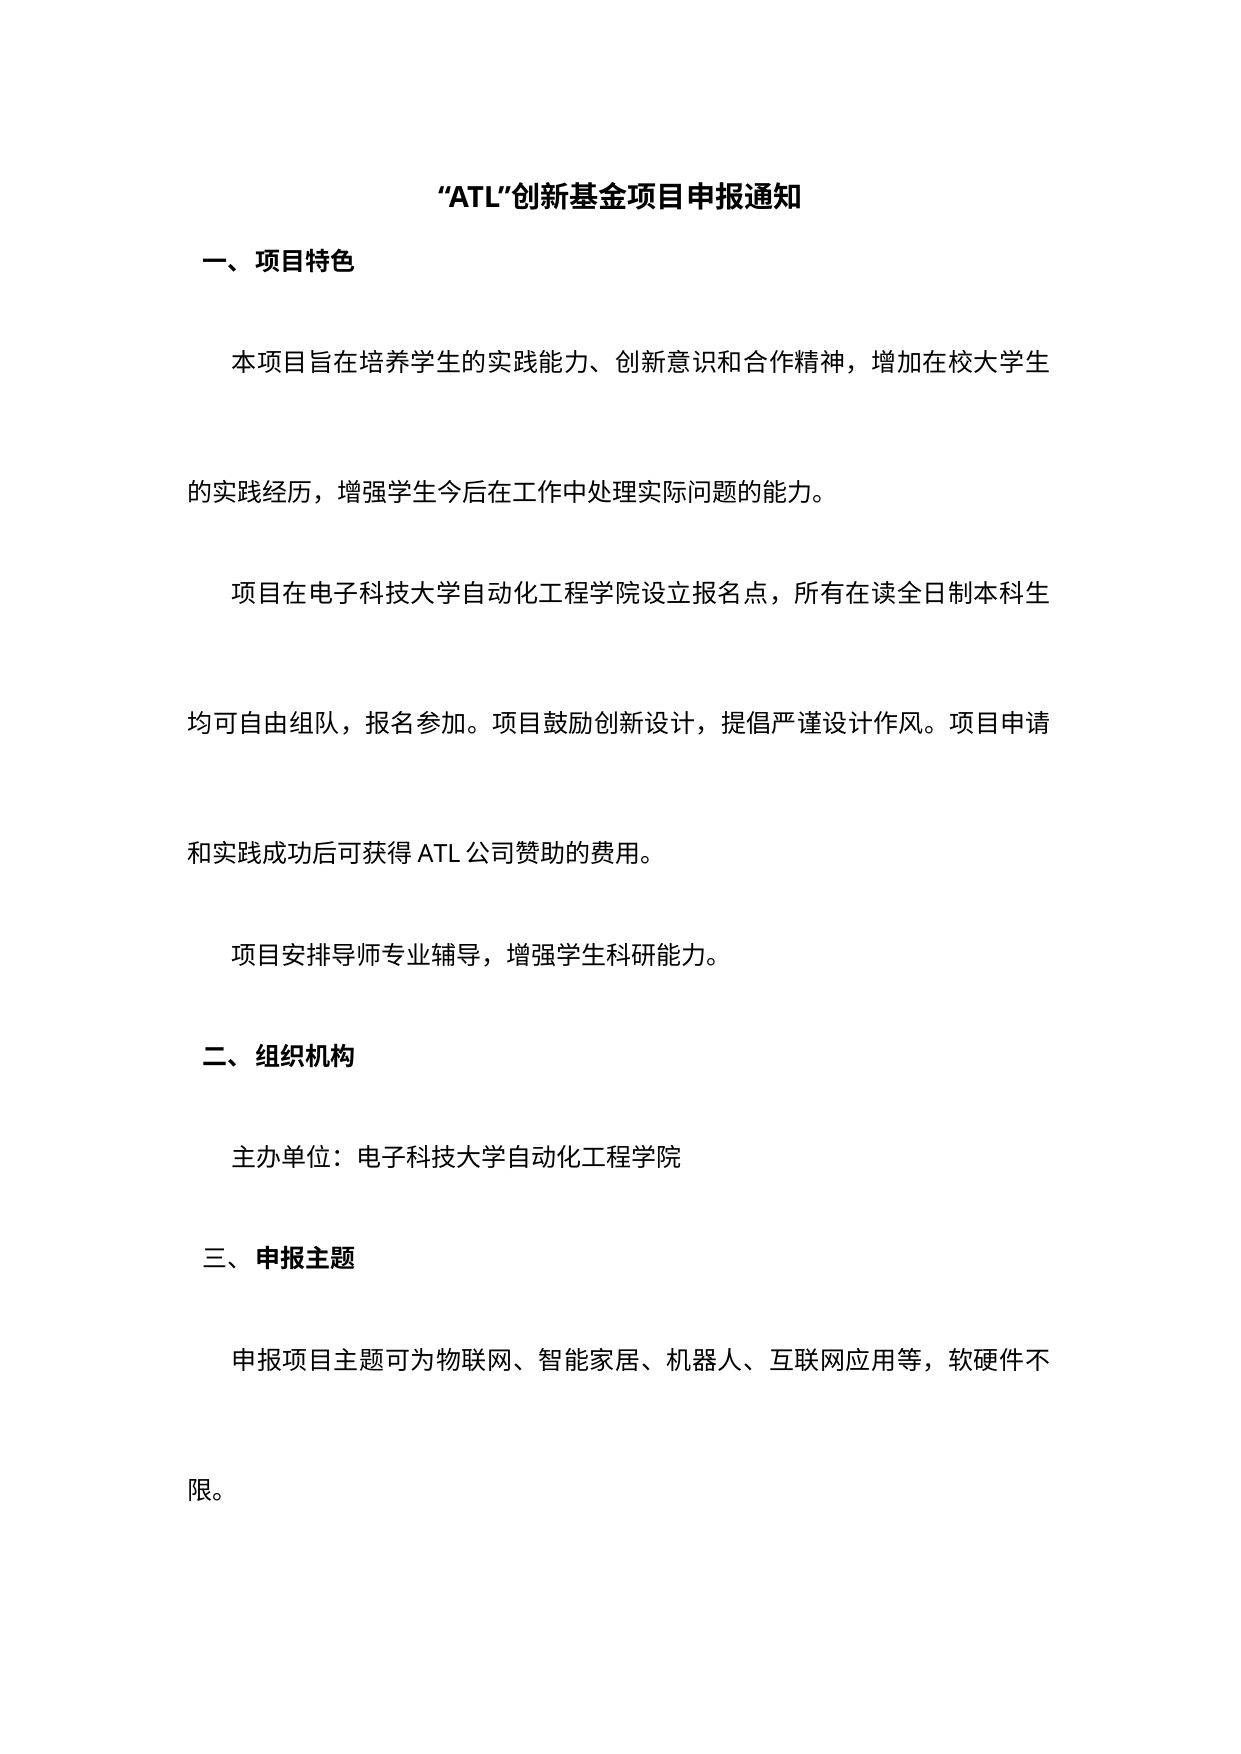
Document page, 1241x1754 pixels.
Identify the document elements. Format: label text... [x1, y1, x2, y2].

list 申报主题 [202, 1224, 1053, 1289]
text 主办单位：电子科技大学自动化工程学院 [187, 1123, 1053, 1188]
text 项目在电子科技大学自动化工程学院设立报名点，所有在读全日制本科生均可自由组队，报名参加。项目鼓励创新设计，提倡严谨设计作风。项目申请和实践成功后可获得ATL公司赞助的费用。 [187, 559, 1053, 884]
text 申报项目主题可为物联网、智能家居、机器人、互联网应用等，软硬件不限。 [187, 1326, 1053, 1521]
text 项目安排导师专业辅导，增强学生科研能力。 [187, 921, 1053, 986]
text 本项目旨在培养学生的实践能力、创新意识和合作精神，增加在校大学生的实践经历，增强学生今后在工作中处理实际问题的能力。 [187, 328, 1053, 523]
list 项目特色 [202, 227, 1053, 292]
text “ATL”创新基金项目申报通知 [187, 162, 1053, 227]
list 组织机构 [202, 1022, 1053, 1087]
